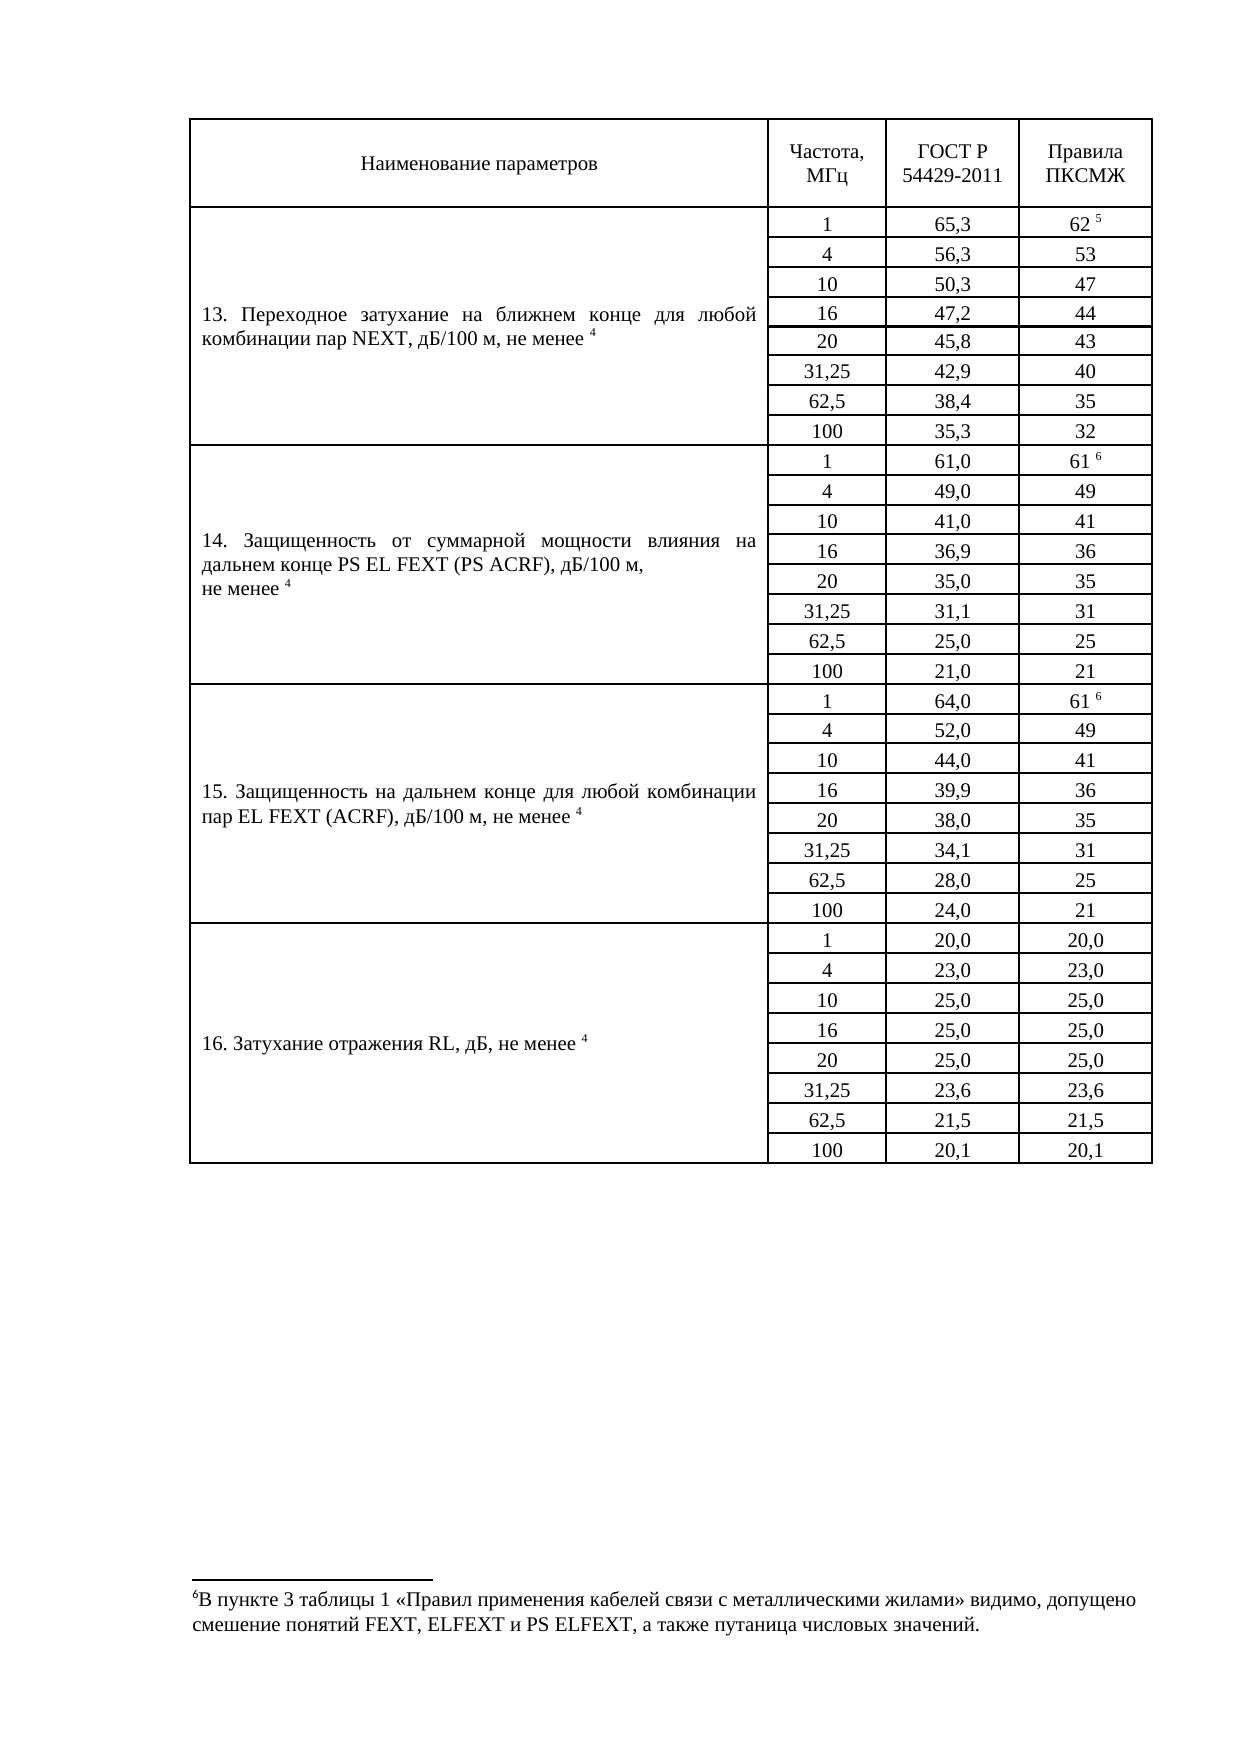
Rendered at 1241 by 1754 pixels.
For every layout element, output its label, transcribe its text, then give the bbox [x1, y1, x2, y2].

table_cell 25 [1020, 625, 1151, 653]
table_cell 23,0 [1020, 954, 1151, 982]
table_cell 16 [769, 298, 885, 325]
table_cell 25,0 [887, 984, 1018, 1012]
table_cell 4 [769, 476, 885, 503]
table_cell 49 [1020, 476, 1151, 503]
table_cell 31 [1020, 595, 1151, 623]
table_cell 16 [769, 535, 885, 563]
table_cell 64,0 [887, 685, 1018, 713]
table_cell 62,5 [769, 1104, 885, 1132]
table_cell 31,25 [769, 834, 885, 862]
table_cell 21,0 [887, 655, 1018, 683]
table_cell 62,5 [769, 386, 885, 413]
table_cell 25,0 [1020, 984, 1151, 1012]
table_cell 36,9 [887, 535, 1018, 563]
table_cell 35,3 [887, 416, 1018, 443]
table_cell 1 [769, 208, 885, 236]
table_cell 42,9 [887, 356, 1018, 383]
table_cell 38,0 [887, 804, 1018, 832]
table_cell 53 [1020, 238, 1151, 266]
table_cell 35,0 [887, 565, 1018, 593]
table_cell 100 [769, 655, 885, 683]
table_cell 40 [1020, 356, 1151, 383]
table_cell 34,1 [887, 834, 1018, 862]
table_cell 20 [769, 1044, 885, 1072]
table_cell 25,0 [887, 1044, 1018, 1072]
table_cell 38,4 [887, 386, 1018, 413]
table_cell 21 [1020, 894, 1151, 922]
table_cell 100 [769, 894, 885, 922]
table_cell 61 [1020, 446, 1151, 473]
table_cell 4 [769, 238, 885, 266]
table_cell 21 [1020, 655, 1151, 683]
table_cell 21,5 [1020, 1104, 1151, 1132]
table_cell 62,5 [769, 625, 885, 653]
table_cell 10 [769, 506, 885, 533]
table_header Наименование параметров [191, 120, 767, 206]
table_cell 41,0 [887, 506, 1018, 533]
table_cell 1 [769, 446, 885, 473]
table_cell 41 [1020, 506, 1151, 533]
table_cell 44,0 [887, 744, 1018, 772]
table_header Правила ПКСМЖ [1020, 120, 1151, 206]
table_cell 14. Защищенность от суммарной мощности влияния на дальнем конце PS EL FEXT (PS ACRF), дБ/100 м, не менее 4 [191, 446, 767, 683]
table_cell 43 [1020, 328, 1151, 353]
table_cell 25 [1020, 864, 1151, 892]
table_cell 10 [769, 744, 885, 772]
table_cell 39,9 [887, 774, 1018, 802]
table_cell 36 [1020, 535, 1151, 563]
table_header Частота, МГц [769, 120, 885, 206]
table_cell 15. Защищенность на дальнем конце для любой комбинации пар EL FEXT (ACRF), дБ/100 м, не менее 4 [191, 685, 767, 922]
table_cell 20,0 [1020, 924, 1151, 952]
table_cell 100 [769, 416, 885, 443]
table_cell 52,0 [887, 715, 1018, 742]
table_cell 100 [769, 1134, 885, 1162]
table_header ГОСТ Р 54429-2011 [887, 120, 1018, 206]
table_cell 62 5 [1020, 208, 1151, 236]
table_cell 4 [769, 715, 885, 742]
table_cell 62,5 [769, 864, 885, 892]
table_cell 35 [1020, 386, 1151, 413]
table_cell 10 [769, 984, 885, 1012]
table_cell 16 [769, 774, 885, 802]
table_cell 25,0 [887, 625, 1018, 653]
table_cell 20,1 [887, 1134, 1018, 1162]
table_cell 25,0 [1020, 1014, 1151, 1042]
table_cell 10 [769, 268, 885, 296]
table_cell 61,0 [887, 446, 1018, 473]
table_cell 47 [1020, 268, 1151, 296]
table_cell 56,3 [887, 238, 1018, 266]
table_cell 49 [1020, 715, 1151, 742]
table_cell 47,2 [887, 298, 1018, 325]
table_cell 1 [769, 924, 885, 952]
table_cell 25,0 [887, 1014, 1018, 1042]
table_cell 35 [1020, 804, 1151, 832]
table_cell 28,0 [887, 864, 1018, 892]
table_cell 25,0 [1020, 1044, 1151, 1072]
table_cell 44 [1020, 298, 1151, 325]
table_cell 31,25 [769, 356, 885, 383]
table_cell 20 [769, 565, 885, 593]
table_cell 16 [769, 1014, 885, 1042]
table_cell 21,5 [887, 1104, 1018, 1132]
table_cell 31,25 [769, 1074, 885, 1102]
table_cell 23,6 [1020, 1074, 1151, 1102]
table_cell 50,3 [887, 268, 1018, 296]
table_cell 65,3 [887, 208, 1018, 236]
table_cell 16. Затухание отражения RL, дБ, не менее 4 [191, 924, 767, 1162]
table_cell 23,6 [887, 1074, 1018, 1102]
table_cell 1 [769, 685, 885, 713]
table_cell 49,0 [887, 476, 1018, 503]
table_cell 31,1 [887, 595, 1018, 623]
table_cell 32 [1020, 416, 1151, 443]
table_cell 35 [1020, 565, 1151, 593]
table_cell 4 [769, 954, 885, 982]
table_cell 31,25 [769, 595, 885, 623]
table_cell 24,0 [887, 894, 1018, 922]
table_cell 20 [769, 328, 885, 353]
table_cell 20 [769, 804, 885, 832]
table_cell 20,0 [887, 924, 1018, 952]
table_cell 41 [1020, 744, 1151, 772]
table_cell 23,0 [887, 954, 1018, 982]
table_cell 31 [1020, 834, 1151, 862]
table_cell 20,1 [1020, 1134, 1151, 1162]
table_cell 45,8 [887, 328, 1018, 353]
table_cell 61 6 [1020, 685, 1151, 713]
table_cell 13. Переходное затухание на ближнем конце для любой комбинации пар NEXT, дБ/100 м, не менее 4 [191, 208, 767, 443]
table_cell 36 [1020, 774, 1151, 802]
